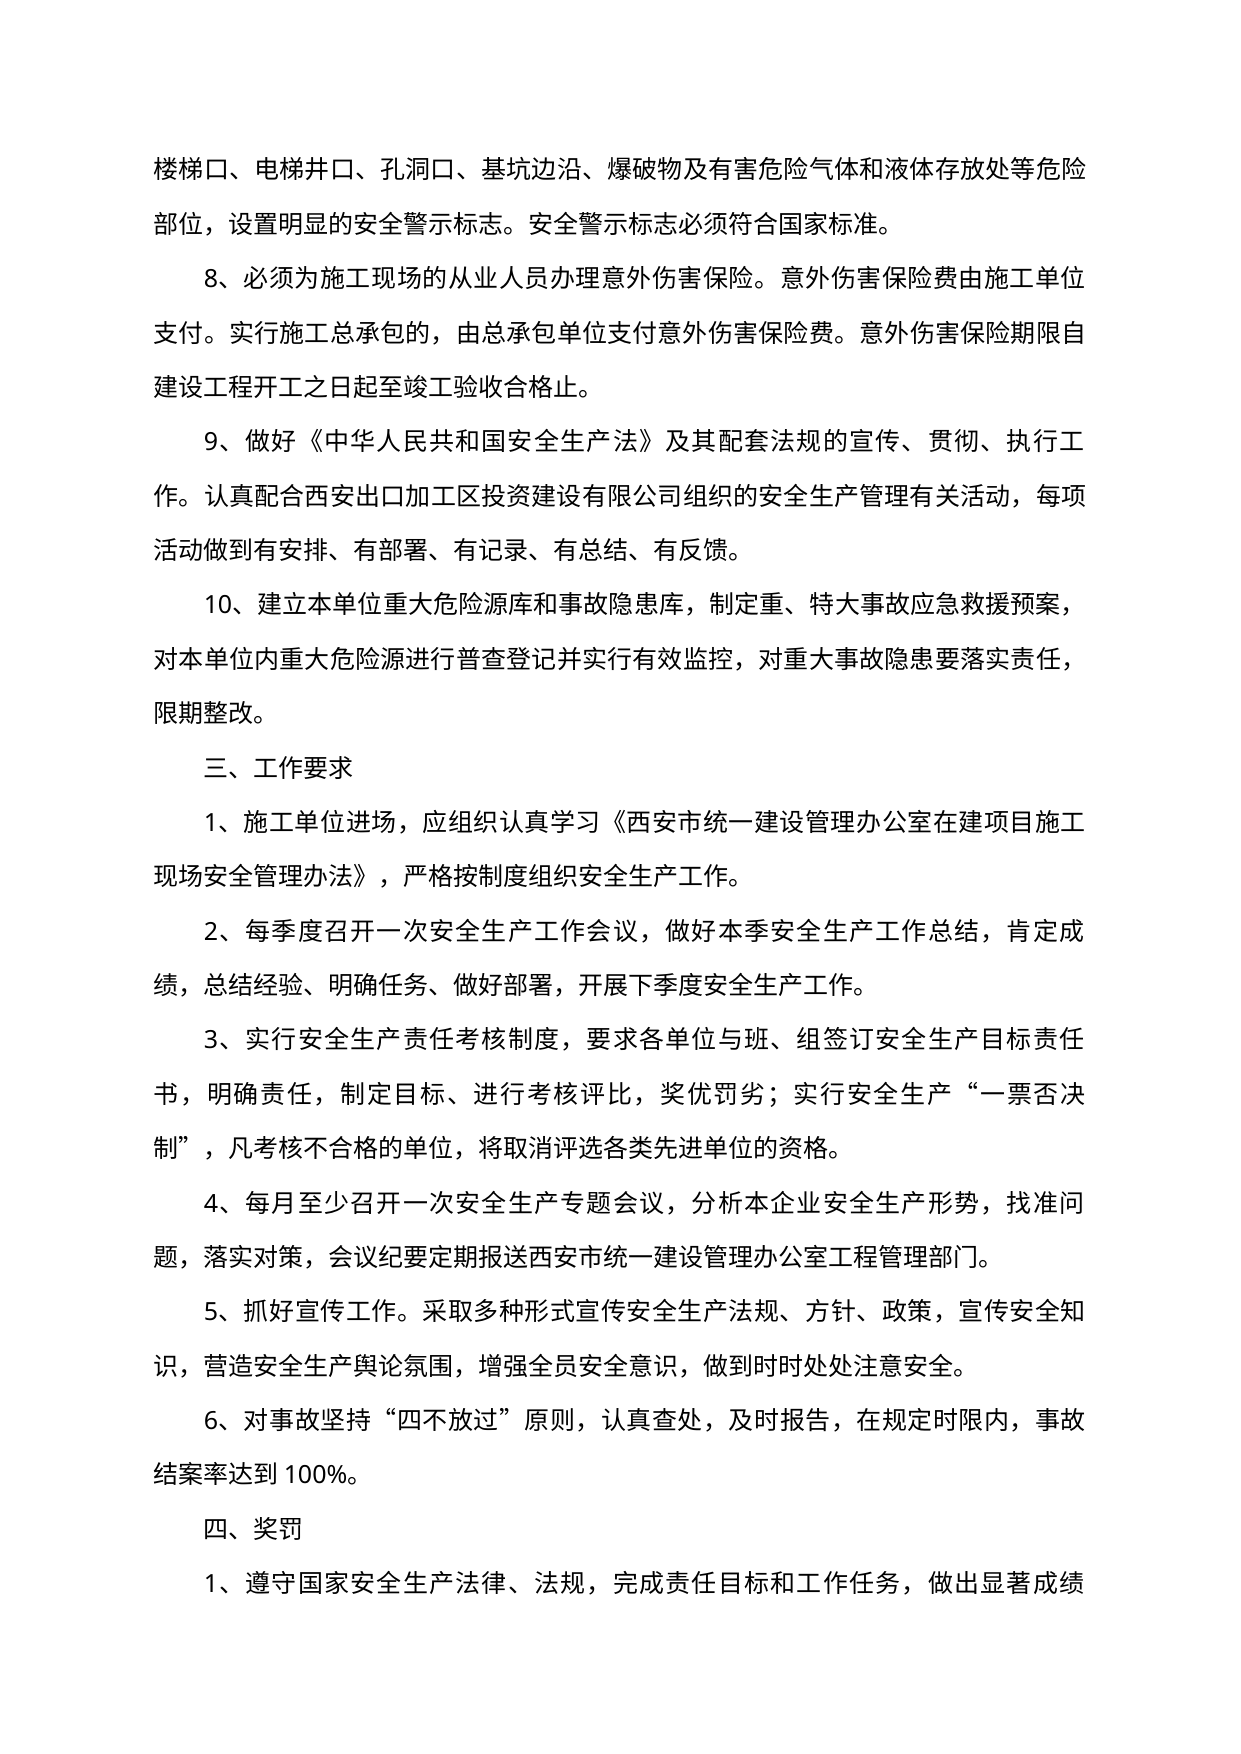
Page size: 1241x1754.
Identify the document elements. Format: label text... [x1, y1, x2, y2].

text 四、奖罚 [153, 1509, 1087, 1546]
text 6、对事故坚持“四不放过”原则，认真查处，及时报告，在规定时限内，事故结案率达到100%。 [153, 1401, 1087, 1491]
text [153, 1564, 1087, 1600]
text 8、必须为施工现场的从业人员办理意外伤害保险。意外伤害保险费由施工单位支付。实行施工总承包的，由总承包单位支付意外伤害保险费。意外伤害保险期限自建设工程开工之日起至竣工验收合格止。 [153, 259, 1087, 404]
text 9、做好《中华人民共和国安全生产法》及其配套法规的宣传、贯彻、执行工作。认真配合西安出口加工区投资建设有限公司组织的安全生产管理有关活动，每项活动做到有安排、有部署、有记录、有总结、有反馈。 [153, 422, 1087, 567]
text 4、每月至少召开一次安全生产专题会议，分析本企业安全生产形势，找准问题，落实对策，会议纪要定期报送西安市统一建设管理办公室工程管理部门。 [153, 1183, 1087, 1274]
text 10、建立本单位重大危险源库和事故隐患库，制定重、特大事故应急救援预案，对本单位内重大危险源进行普查登记并实行有效监控，对重大事故隐患要落实责任，限期整改。 [153, 585, 1087, 730]
text 5、抓好宣传工作。采取多种形式宣传安全生产法规、方针、政策，宣传安全知识，营造安全生产舆论氛围，增强全员安全意识，做到时时处处注意安全。 [153, 1292, 1087, 1382]
text 三、工作要求 [153, 748, 1087, 784]
text 3、实行安全生产责任考核制度，要求各单位与班、组签订安全生产目标责任书，明确责任，制定目标、进行考核评比，奖优罚劣；实行安全生产“一票否决制”，凡考核不合格的单位，将取消评选各类先进单位的资格。 [153, 1020, 1087, 1165]
text 2、每季度召开一次安全生产工作会议，做好本季安全生产工作总结，肯定成绩，总结经验、明确任务、做好部署，开展下季度安全生产工作。 [153, 911, 1087, 1002]
text 1、施工单位进场，应组织认真学习《西安市统一建设管理办公室在建项目施工现场安全管理办法》，严格按制度组织安全生产工作。 [153, 802, 1087, 893]
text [153, 150, 1087, 241]
